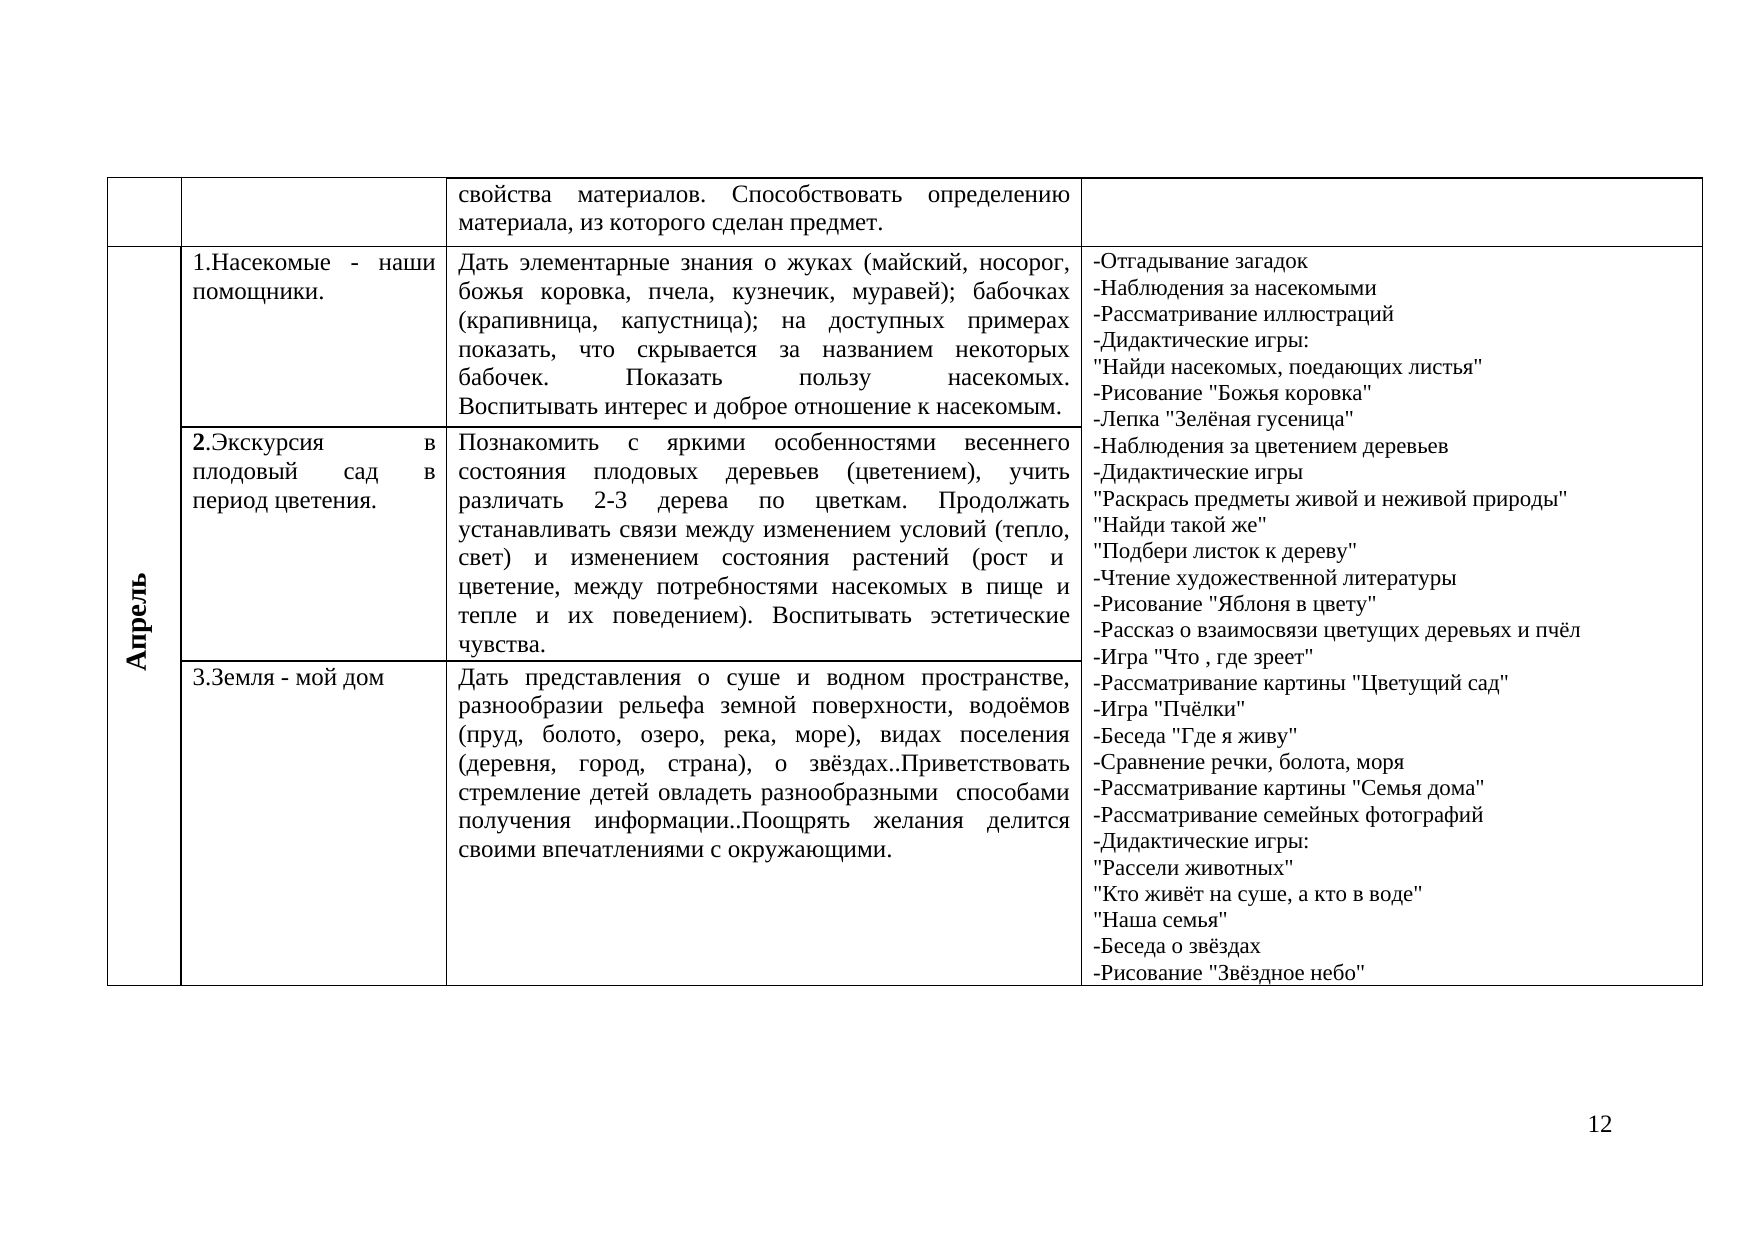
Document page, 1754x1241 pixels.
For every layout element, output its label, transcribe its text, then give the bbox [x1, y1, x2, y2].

table_cell 1.Насекомые - наши помощники. [182, 247, 446, 426]
table_cell Дать элементарные знания о жуках (майский, носорог, божья коровка, пчела, кузнечик, муравей); бабочках (крапивница, капустница); на доступных примерах показать, что скрывается за названием некоторых бабочек. Показать пользу насекомых. Воспитывать интерес и доброе отношение к насекомым. [447, 247, 1081, 426]
table_header [108, 178, 181, 246]
table_header [182, 178, 446, 246]
table_cell -Отгадывание загадок -Наблюдения за насекомыми -Рассматривание иллюстраций -Дидактические игры: "Найди насекомых, поедающих листья" -Рисование "Божья коровка" -Лепка "Зелёная гусеница" -Наблюдения за цветением деревьев -Дидактические игры "Раскрась предметы живой и неживой природы" "Найди такой же" "Подбери листок к дереву" -Чтение художественной литературы -Рисование "Яблоня в цвету" -Рассказ о взаимосвязи цветущих деревьях и пчёл -Игра "Что , где зреет" -Рассматривание картины "Цветущий сад" -Игра "Пчёлки" -Беседа "Где я живу" -Сравнение речки, болота, моря -Рассматривание картины "Семья дома" -Рассматривание семейных фотографий -Дидактические игры: "Рассели животных" "Кто живёт на суше, а кто в воде" "Наша семья" -Беседа о звёздах -Рисование "Звёздное небо" [1082, 247, 1702, 985]
table_header свойства материалов. Способствовать определению материала, из которого сделан предмет. [447, 179, 1081, 246]
table_header [1082, 179, 1702, 246]
table_cell Познакомить с яркими особенностями весеннего состояния плодовых деревьев (цветением), учить различать 2-3 дерева по цветкам. Продолжать устанавливать связи между изменением условий (тепло, свет) и изменением состояния растений (рост и цветение, между потребностями насекомых в пище и тепле и их поведением). Воспитывать эстетические чувства. [447, 428, 1081, 660]
table_cell Дать представления о суше и водном пространстве, разнообразии рельефа земной поверхности, водоёмов (пруд, болото, озеро, река, море), видах поселения (деревня, город, страна), о звёздах..Приветствовать стремление детей овладеть разнообразными способами получения информации..Поощрять желания делится своими впечатлениями с окружающими. [447, 662, 1081, 985]
table_cell Апрель [108, 247, 180, 985]
table_cell 3.Земля - мой дом [182, 662, 446, 985]
table_cell 2.Экскурсия в плодовый сад в период цветения. [182, 428, 446, 660]
